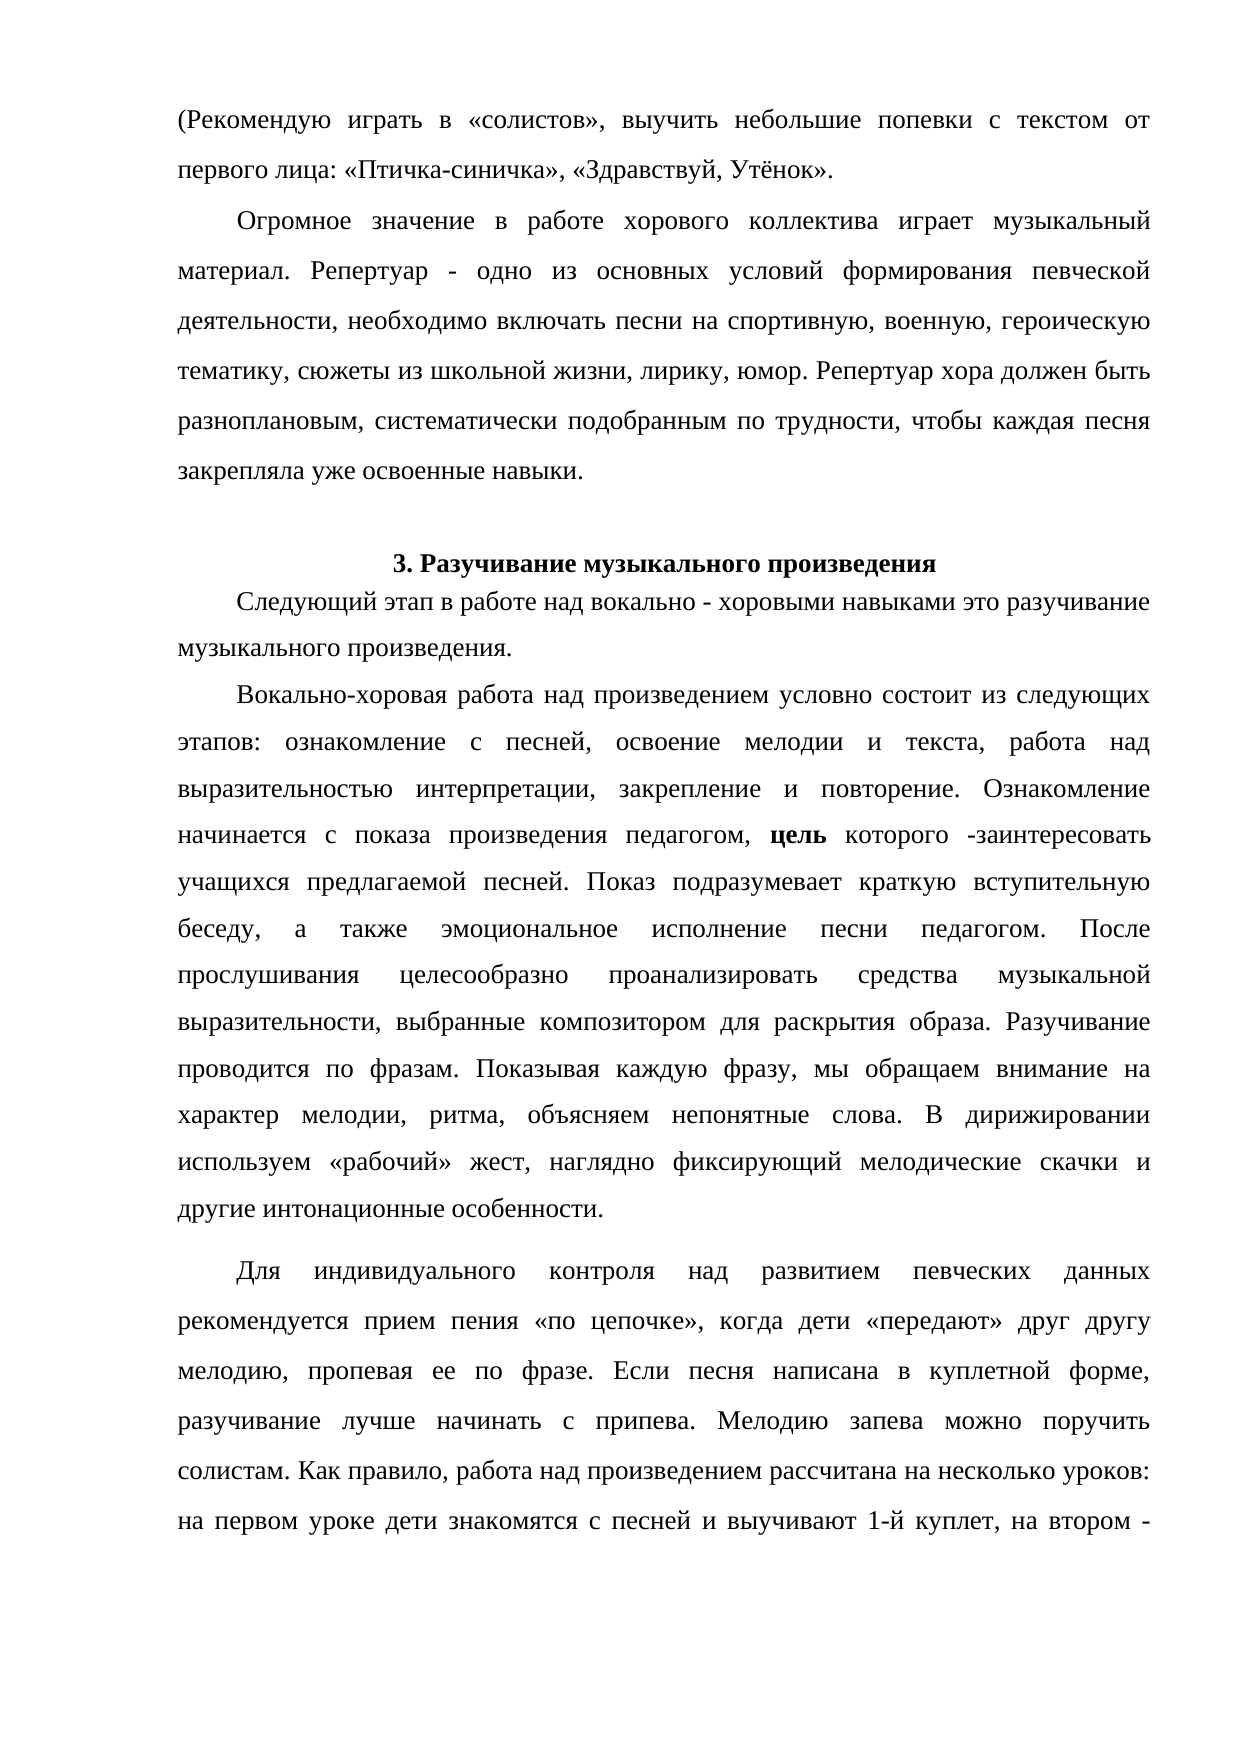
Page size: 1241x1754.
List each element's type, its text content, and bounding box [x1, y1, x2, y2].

text Следующий этап в работе над вокально - хоровыми навыками это разучивание музыкального произведения. [177, 585, 1152, 663]
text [177, 89, 1152, 189]
text Вокально-хоровая работа над произведением условно состоит из следующих этапов: ознакомление с песней, освоение мелодии и текста, работа над выразительностью интерпретации, закрепление и повторение. Ознакомление начинается с показа произведения педагогом, цель которого -заинтересовать учащихся предлагаемой песней. Показ подразумевает краткую вступительную беседу, а также эмоциональное исполнение песни педагогом. После прослушивания целесообразно проанализировать средства музыкальной выразительности, выбранные композитором для раскрытия образа. Разучивание проводится по фразам. Показывая каждую фразу, мы обращаем внимание на характер мелодии, ритма, объясняем непонятные слова. В дирижировании используем «рабочий» жест, наглядно фиксирующий мелодические скачки и другие интонационные особенности. [177, 679, 1152, 1223]
text 3. Разучивание музыкального произведения [393, 547, 1152, 578]
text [177, 1239, 1152, 1539]
text Огромное значение в работе хорового коллектива играет музыкальный материал. Репертуар - одно из основных условий формирования певческой деятельности, необходимо включать песни на спортивную, военную, героическую тематику, сюжеты из школьной жизни, лирику, юмор. Репертуар хора должен быть разноплановым, систематически подобранным по трудности, чтобы каждая песня закрепляла уже освоенные навыки. [177, 189, 1152, 489]
